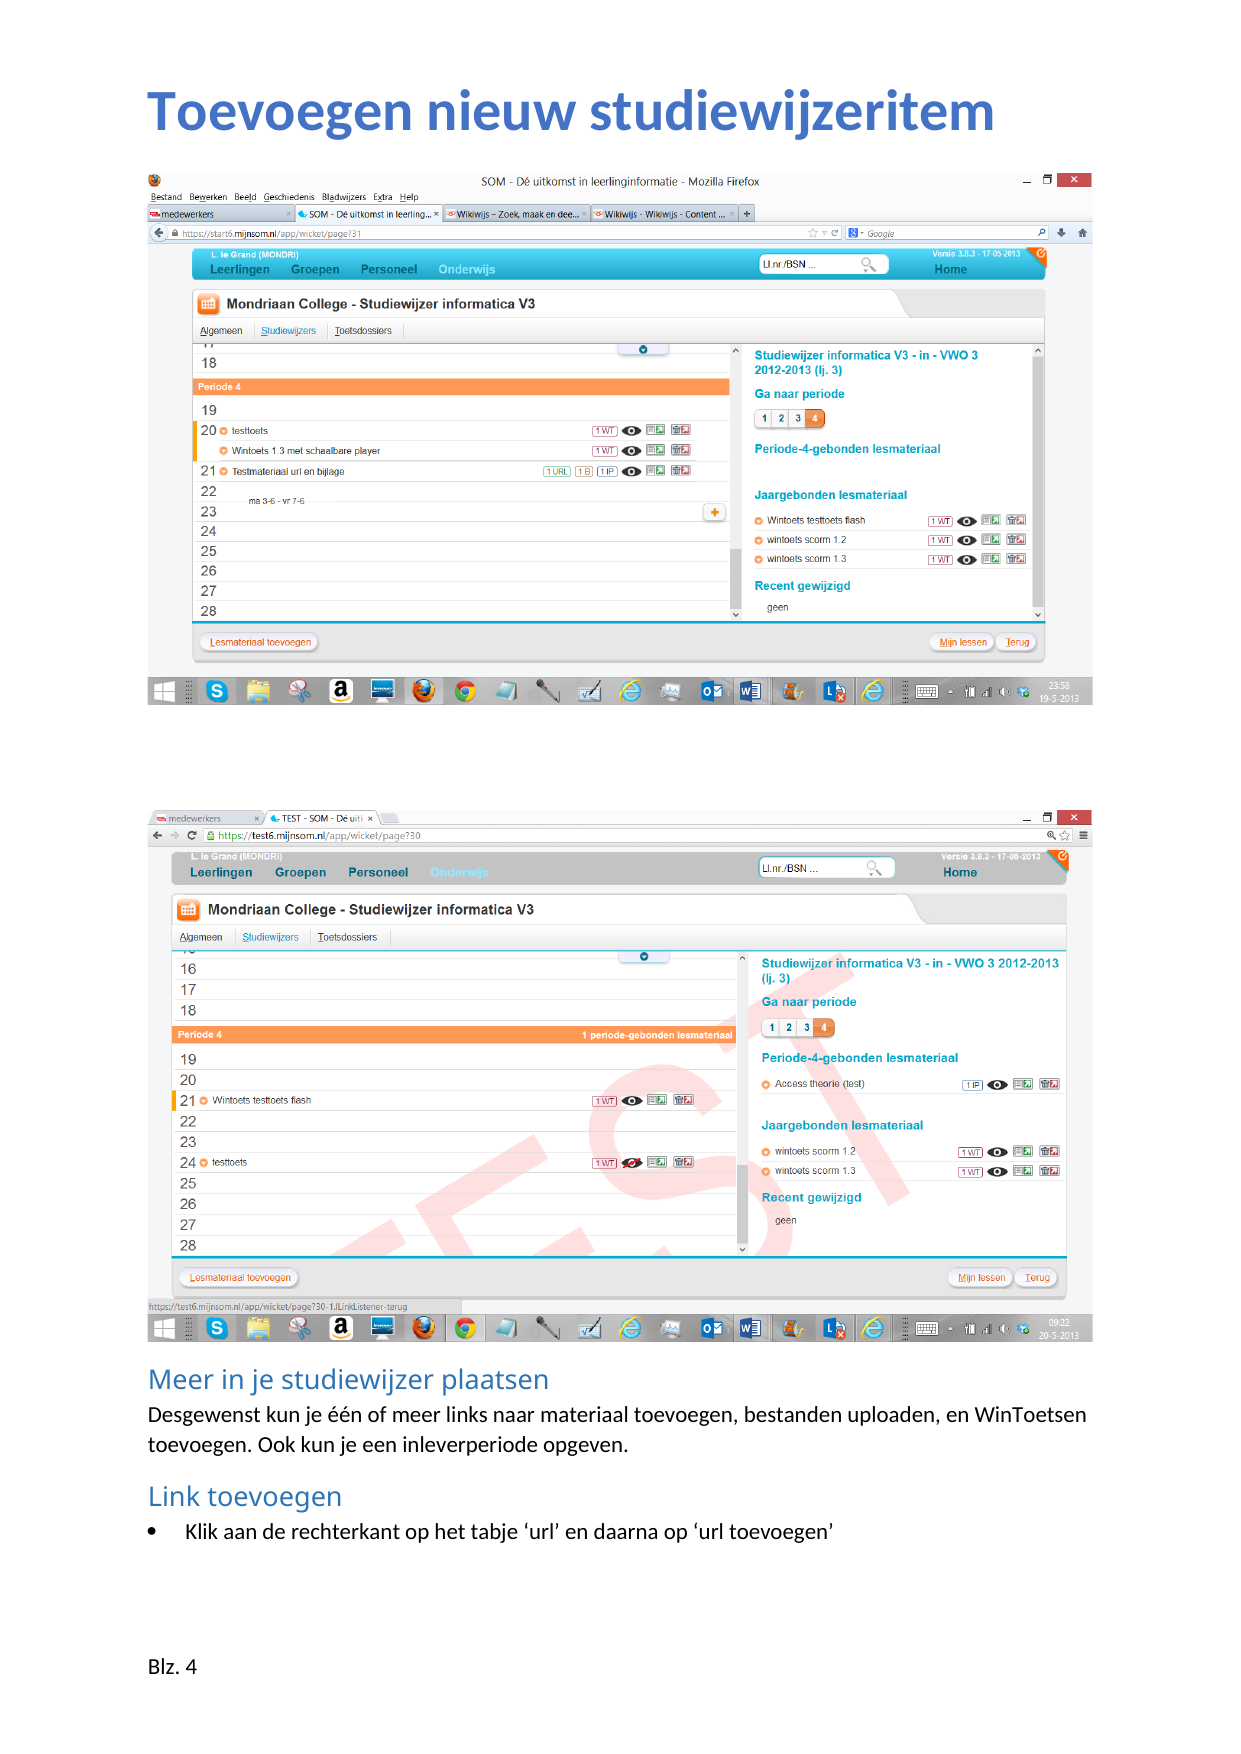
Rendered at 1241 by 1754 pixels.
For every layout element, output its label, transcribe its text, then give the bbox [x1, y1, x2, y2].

text Desgewenst kun je één of meer links naar materiaal toevoegen, bestanden uploaden, en WinToetsen toevoegen. Ook kun je een inleverperiode opgeven. [148, 1400, 1093, 1458]
picture [147, 173, 1093, 705]
picture [147, 810, 1093, 1342]
subtitle Meer in je studiewijzer plaatsen [148, 1361, 1093, 1397]
subtitle Link toevoegen [148, 1477, 1093, 1514]
list Klik aan de rechterkant op het tabje ‘url’ en daarna op ‘url toevoegen’ [148, 1517, 1093, 1545]
